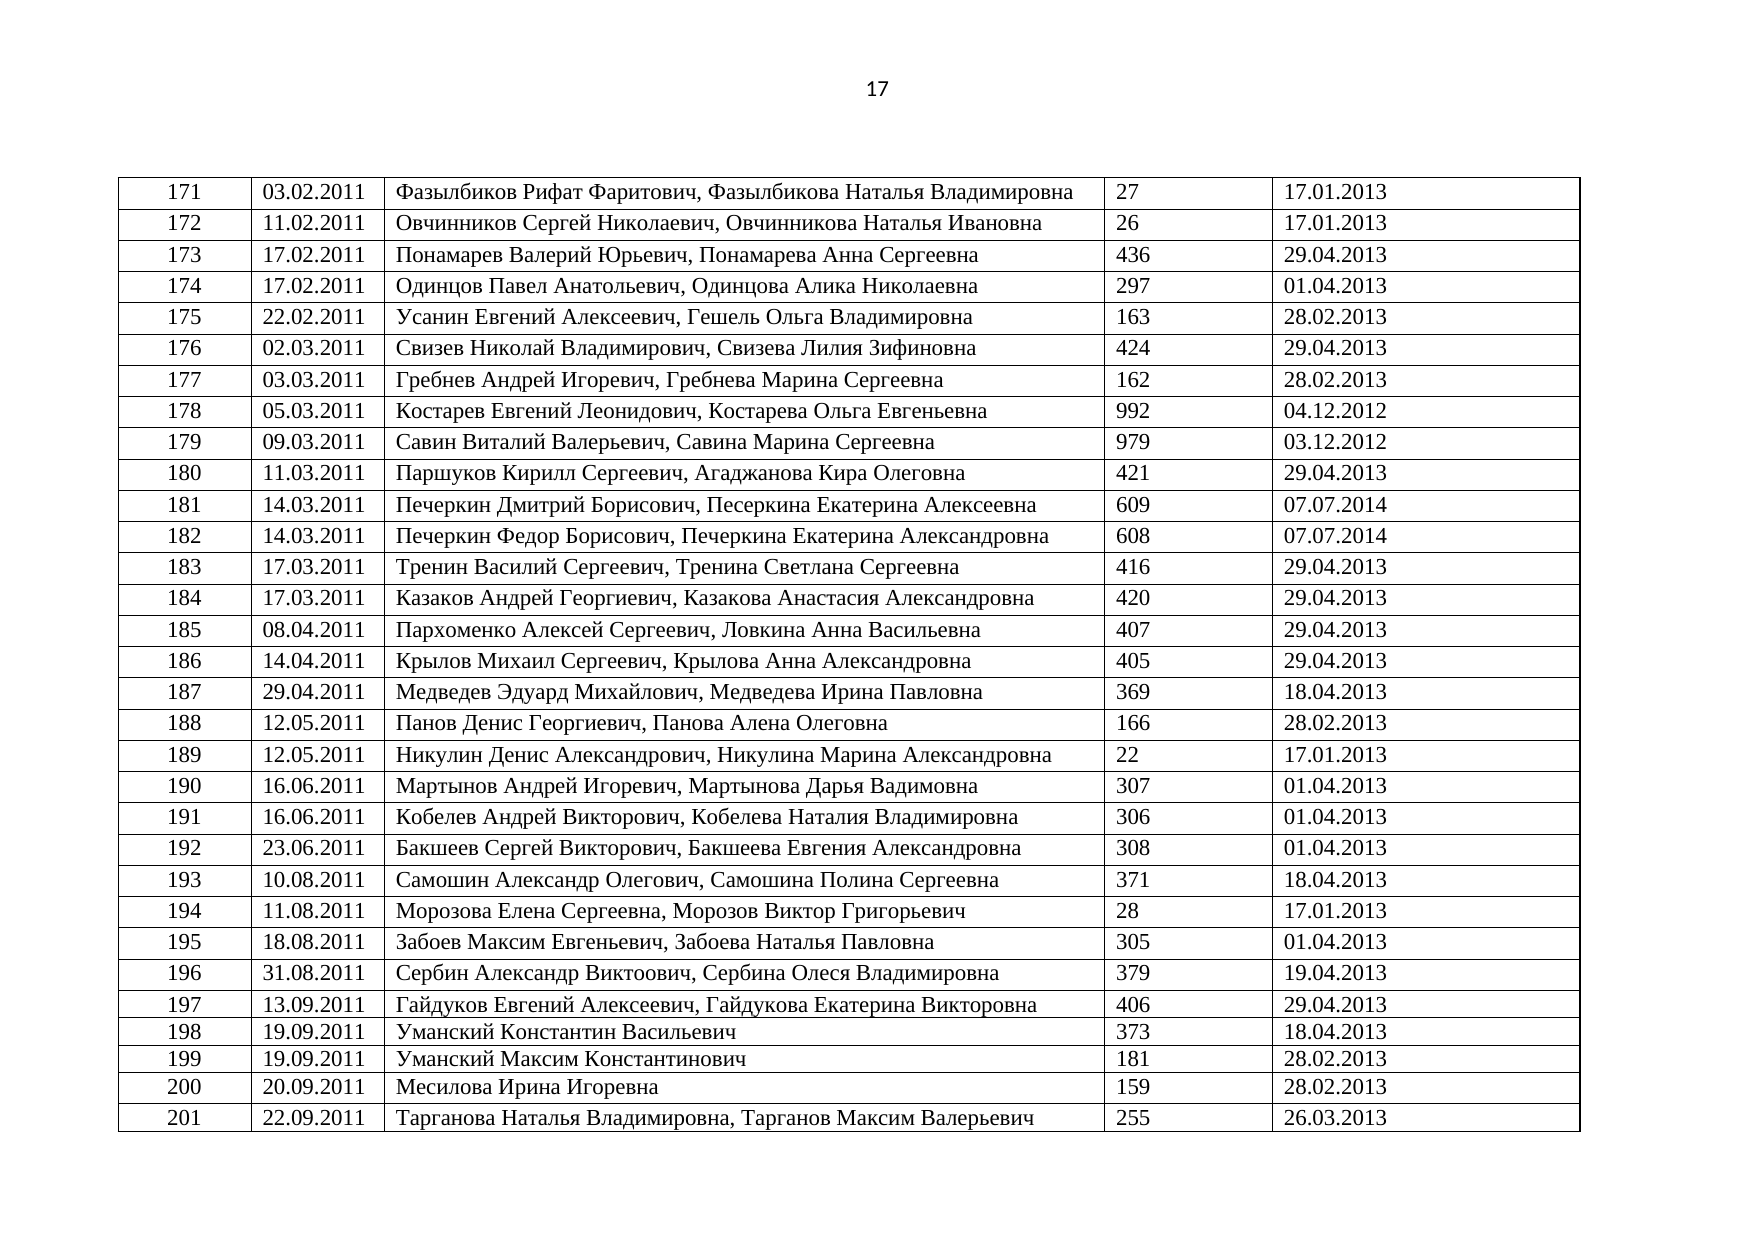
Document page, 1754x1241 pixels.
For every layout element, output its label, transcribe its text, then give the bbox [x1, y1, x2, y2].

table_cell 14.03.2011 [252, 491, 384, 521]
table_cell Забоев Максим Евгеньевич, Забоева Наталья Павловна [385, 928, 1104, 958]
table_cell 03.12.2012 [1273, 428, 1579, 458]
table_cell [119, 741, 251, 771]
table_cell 255 [1105, 1104, 1272, 1131]
table_cell Овчинников Сергей Николаевич, Овчинникова Наталья Ивановна [385, 210, 1104, 240]
table_cell [119, 803, 251, 833]
table_cell [119, 710, 251, 740]
table_cell 371 [1105, 866, 1272, 896]
table_cell 373 [1105, 1018, 1272, 1044]
table_cell 992 [1105, 397, 1272, 427]
table_cell 22.09.2011 [252, 1104, 384, 1131]
table_cell 23.06.2011 [252, 835, 384, 865]
table_cell 305 [1105, 928, 1272, 958]
table_cell 609 [1105, 491, 1272, 521]
table_cell Казаков Андрей Георгиевич, Казакова Анастасия Александровна [385, 585, 1104, 615]
table_cell 162 [1105, 366, 1272, 396]
table_cell 14.03.2011 [252, 522, 384, 552]
table_cell 28.02.2013 [1273, 303, 1579, 333]
table_cell Мартынов Андрей Игоревич, Мартынова Дарья Вадимовна [385, 772, 1104, 802]
table_cell [119, 491, 251, 521]
table_cell 29.04.2013 [1273, 460, 1579, 490]
table_cell 11.08.2011 [252, 897, 384, 927]
table_cell 16.06.2011 [252, 803, 384, 833]
table_cell 29.04.2013 [1273, 616, 1579, 646]
table_cell 17.03.2011 [252, 585, 384, 615]
table_cell 608 [1105, 522, 1272, 552]
table_cell [119, 210, 251, 240]
table_cell 159 [1105, 1073, 1272, 1103]
table_cell [119, 1073, 251, 1103]
table_cell [119, 960, 251, 990]
table_cell 306 [1105, 803, 1272, 833]
table_cell 17.01.2013 [1273, 741, 1579, 771]
table_cell [119, 772, 251, 802]
table_cell 07.07.2014 [1273, 522, 1579, 552]
table_cell 26.03.2013 [1273, 1104, 1579, 1131]
table_cell Уманский Константин Васильевич [385, 1018, 1104, 1044]
table_cell Гайдуков Евгений Алексеевич, Гайдукова Екатерина Викторовна [385, 991, 1104, 1017]
table_cell Савин Виталий Валерьевич, Савина Марина Сергеевна [385, 428, 1104, 458]
table_cell Сербин Александр Виктоович, Сербина Олеся Владимировна [385, 960, 1104, 990]
table_cell 03.02.2011 [252, 178, 384, 208]
table_cell [119, 178, 251, 208]
table_cell 420 [1105, 585, 1272, 615]
table_cell [119, 991, 251, 1017]
table_cell 28.02.2013 [1273, 1073, 1579, 1103]
table_cell 379 [1105, 960, 1272, 990]
table_cell 04.12.2012 [1273, 397, 1579, 427]
table_cell [119, 397, 251, 427]
table_cell 19.04.2013 [1273, 960, 1579, 990]
table_cell 01.04.2013 [1273, 928, 1579, 958]
table_cell 17.02.2011 [252, 241, 384, 271]
table_cell 07.07.2014 [1273, 491, 1579, 521]
table_cell 19.09.2011 [252, 1046, 384, 1072]
table_cell 13.09.2011 [252, 991, 384, 1017]
table_cell 436 [1105, 241, 1272, 271]
table_cell [119, 585, 251, 615]
table_cell 08.04.2011 [252, 616, 384, 646]
table_cell 28 [1105, 897, 1272, 927]
table_cell 27 [1105, 178, 1272, 208]
table_cell 18.04.2013 [1273, 678, 1579, 708]
table_cell 28.02.2013 [1273, 1046, 1579, 1072]
table_cell 17.03.2011 [252, 553, 384, 583]
table_cell [119, 647, 251, 677]
table_cell Уманский Максим Константинович [385, 1046, 1104, 1072]
table_cell 16.06.2011 [252, 772, 384, 802]
table_cell 11.02.2011 [252, 210, 384, 240]
table_cell Никулин Денис Александрович, Никулина Марина Александровна [385, 741, 1104, 771]
table_cell 01.04.2013 [1273, 835, 1579, 865]
table_cell 10.08.2011 [252, 866, 384, 896]
table_cell Панов Денис Георгиевич, Панова Алена Олеговна [385, 710, 1104, 740]
table_cell 407 [1105, 616, 1272, 646]
table_cell 424 [1105, 335, 1272, 365]
table_cell 01.04.2013 [1273, 272, 1579, 302]
table_cell [119, 928, 251, 958]
table_cell 18.04.2013 [1273, 866, 1579, 896]
table_cell 22.02.2011 [252, 303, 384, 333]
table_cell 01.04.2013 [1273, 772, 1579, 802]
table_cell 29.04.2013 [1273, 335, 1579, 365]
table_cell [119, 553, 251, 583]
table_cell 03.03.2011 [252, 366, 384, 396]
table_cell 979 [1105, 428, 1272, 458]
table_cell 18.08.2011 [252, 928, 384, 958]
table_cell 308 [1105, 835, 1272, 865]
table_cell Месилова Ирина Игоревна [385, 1073, 1104, 1103]
table_cell [119, 303, 251, 333]
table_cell [119, 241, 251, 271]
table_cell 406 [1105, 991, 1272, 1017]
table_cell 19.09.2011 [252, 1018, 384, 1044]
table_cell Печеркин Дмитрий Борисович, Песеркина Екатерина Алексеевна [385, 491, 1104, 521]
table_cell 05.03.2011 [252, 397, 384, 427]
table_cell Усанин Евгений Алексеевич, Гешель Ольга Владимировна [385, 303, 1104, 333]
table_cell 29.04.2013 [1273, 647, 1579, 677]
table_cell Самошин Александр Олегович, Самошина Полина Сергеевна [385, 866, 1104, 896]
table_cell [119, 1046, 251, 1072]
table_cell Понамарев Валерий Юрьевич, Понамарева Анна Сергеевна [385, 241, 1104, 271]
table_cell Бакшеев Сергей Викторович, Бакшеева Евгения Александровна [385, 835, 1104, 865]
table_cell Свизев Николай Владимирович, Свизева Лилия Зифиновна [385, 335, 1104, 365]
table_cell Одинцов Павел Анатольевич, Одинцова Алика Николаевна [385, 272, 1104, 302]
table_cell [119, 835, 251, 865]
table_cell 09.03.2011 [252, 428, 384, 458]
table_cell [119, 272, 251, 302]
table_cell [119, 616, 251, 646]
table_cell 26 [1105, 210, 1272, 240]
table_cell 17.01.2013 [1273, 178, 1579, 208]
table_cell [119, 460, 251, 490]
table_cell 17.01.2013 [1273, 210, 1579, 240]
table_cell 307 [1105, 772, 1272, 802]
table_cell 405 [1105, 647, 1272, 677]
table_cell 01.04.2013 [1273, 803, 1579, 833]
table_cell [119, 1018, 251, 1044]
table_cell 29.04.2013 [1273, 991, 1579, 1017]
table_cell 166 [1105, 710, 1272, 740]
table_cell Фазылбиков Рифат Фаритович, Фазылбикова Наталья Владимировна [385, 178, 1104, 208]
table_cell 369 [1105, 678, 1272, 708]
table_cell 20.09.2011 [252, 1073, 384, 1103]
table_cell [119, 335, 251, 365]
table_cell 163 [1105, 303, 1272, 333]
table_cell [119, 428, 251, 458]
table_cell 29.04.2013 [1273, 585, 1579, 615]
table_cell 29.04.2013 [1273, 553, 1579, 583]
table_cell 28.02.2013 [1273, 710, 1579, 740]
table_cell Медведев Эдуард Михайлович, Медведева Ирина Павловна [385, 678, 1104, 708]
table_cell 28.02.2013 [1273, 366, 1579, 396]
table_cell 29.04.2013 [1273, 241, 1579, 271]
table_cell 17.02.2011 [252, 272, 384, 302]
table_cell 12.05.2011 [252, 741, 384, 771]
table_cell [119, 522, 251, 552]
table_cell 14.04.2011 [252, 647, 384, 677]
table_cell Паршуков Кирилл Сергеевич, Агаджанова Кира Олеговна [385, 460, 1104, 490]
table_cell 02.03.2011 [252, 335, 384, 365]
table_cell [119, 1104, 251, 1131]
table_cell Тренин Василий Сергеевич, Тренина Светлана Сергеевна [385, 553, 1104, 583]
table_cell Пархоменко Алексей Сергеевич, Ловкина Анна Васильевна [385, 616, 1104, 646]
table_cell 29.04.2011 [252, 678, 384, 708]
table_cell 416 [1105, 553, 1272, 583]
table_cell Костарев Евгений Леонидович, Костарева Ольга Евгеньевна [385, 397, 1104, 427]
table_cell Кобелев Андрей Викторович, Кобелева Наталия Владимировна [385, 803, 1104, 833]
table_cell Морозова Елена Сергеевна, Морозов Виктор Григорьевич [385, 897, 1104, 927]
table_cell 11.03.2011 [252, 460, 384, 490]
table_cell [119, 678, 251, 708]
table_cell 181 [1105, 1046, 1272, 1072]
table_cell [119, 897, 251, 927]
table_cell [119, 366, 251, 396]
table_cell Печеркин Федор Борисович, Печеркина Екатерина Александровна [385, 522, 1104, 552]
table_cell 297 [1105, 272, 1272, 302]
table_cell Гребнев Андрей Игоревич, Гребнева Марина Сергеевна [385, 366, 1104, 396]
table_cell 17.01.2013 [1273, 897, 1579, 927]
table_cell 31.08.2011 [252, 960, 384, 990]
table_cell 421 [1105, 460, 1272, 490]
table_cell 22 [1105, 741, 1272, 771]
table_cell 12.05.2011 [252, 710, 384, 740]
table_cell Тарганова Наталья Владимировна, Тарганов Максим Валерьевич [385, 1104, 1104, 1131]
table_cell [119, 866, 251, 896]
table_cell Крылов Михаил Сергеевич, Крылова Анна Александровна [385, 647, 1104, 677]
table_cell 18.04.2013 [1273, 1018, 1579, 1044]
